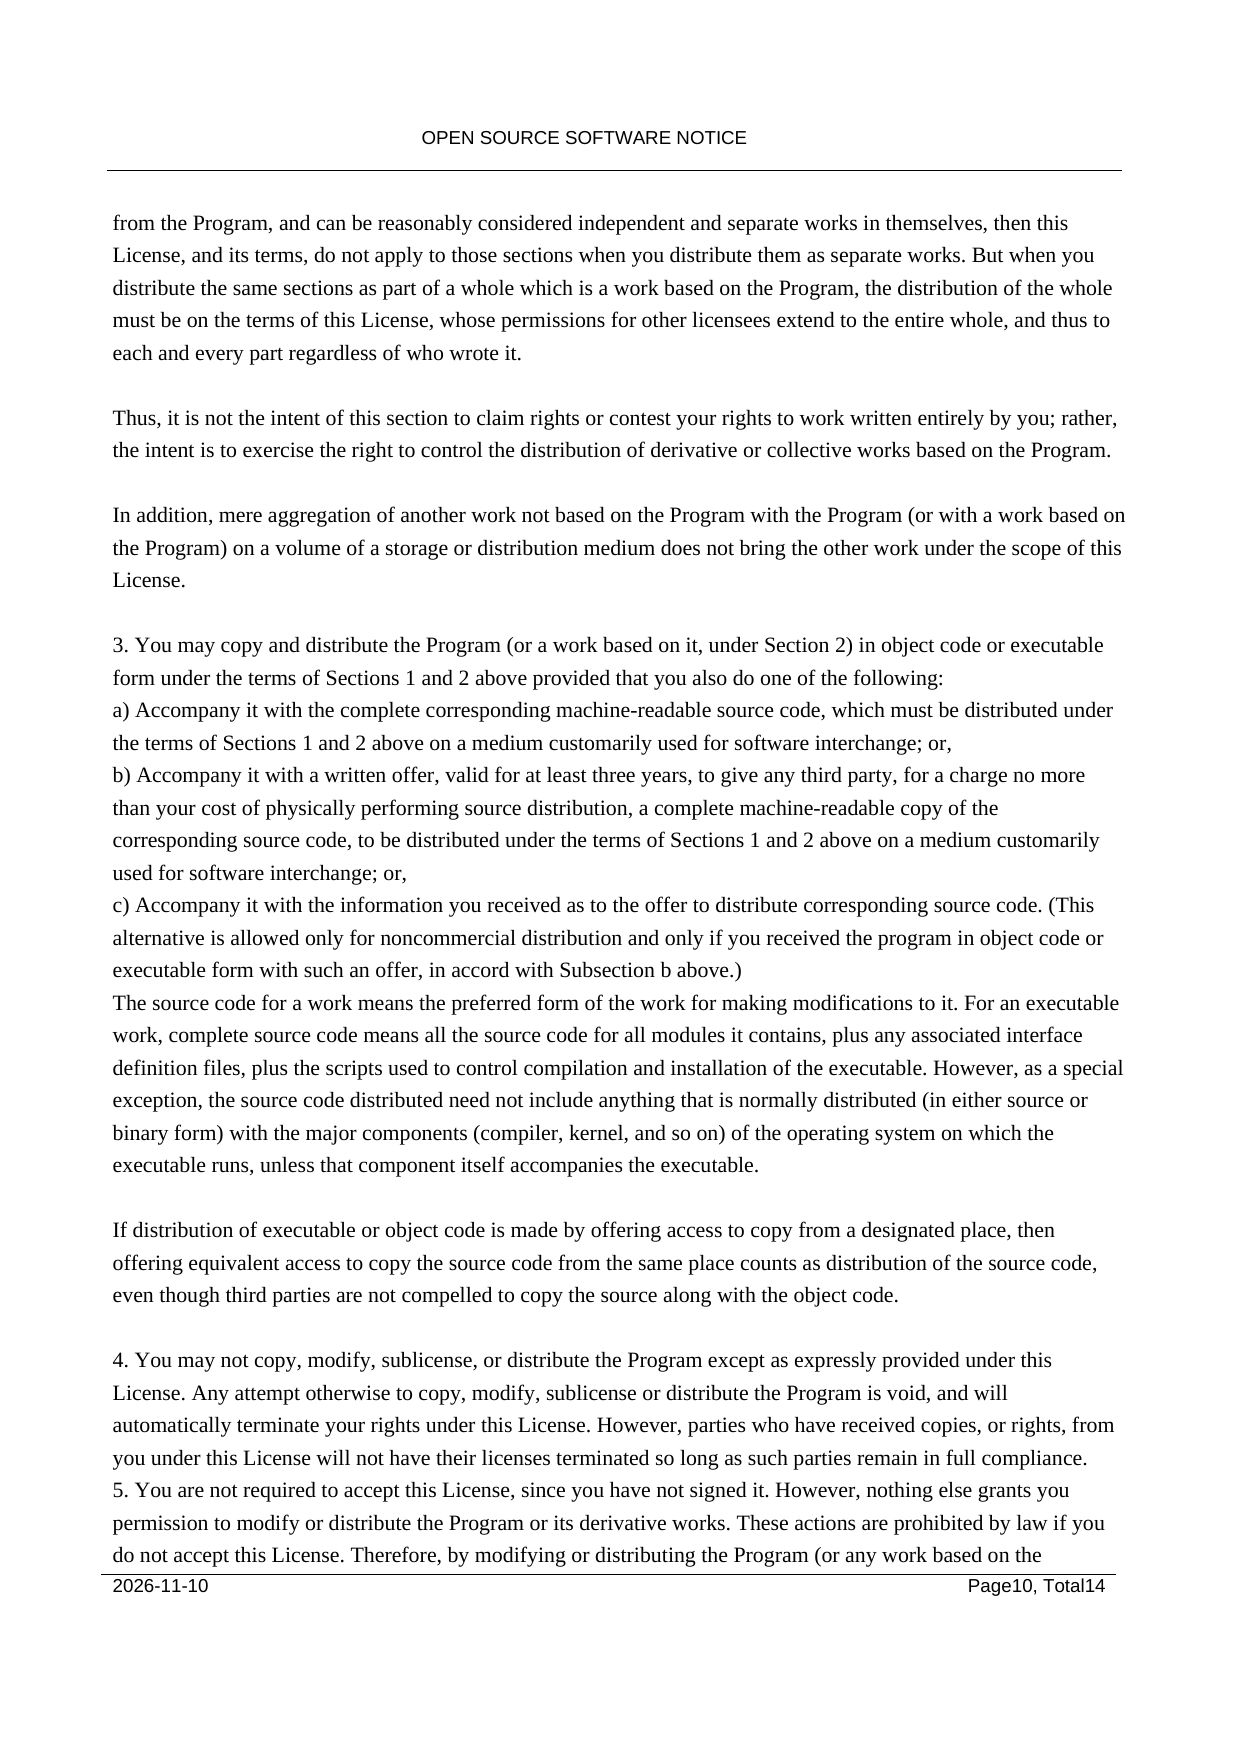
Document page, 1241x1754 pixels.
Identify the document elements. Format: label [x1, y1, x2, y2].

text [112, 206, 1128, 1571]
